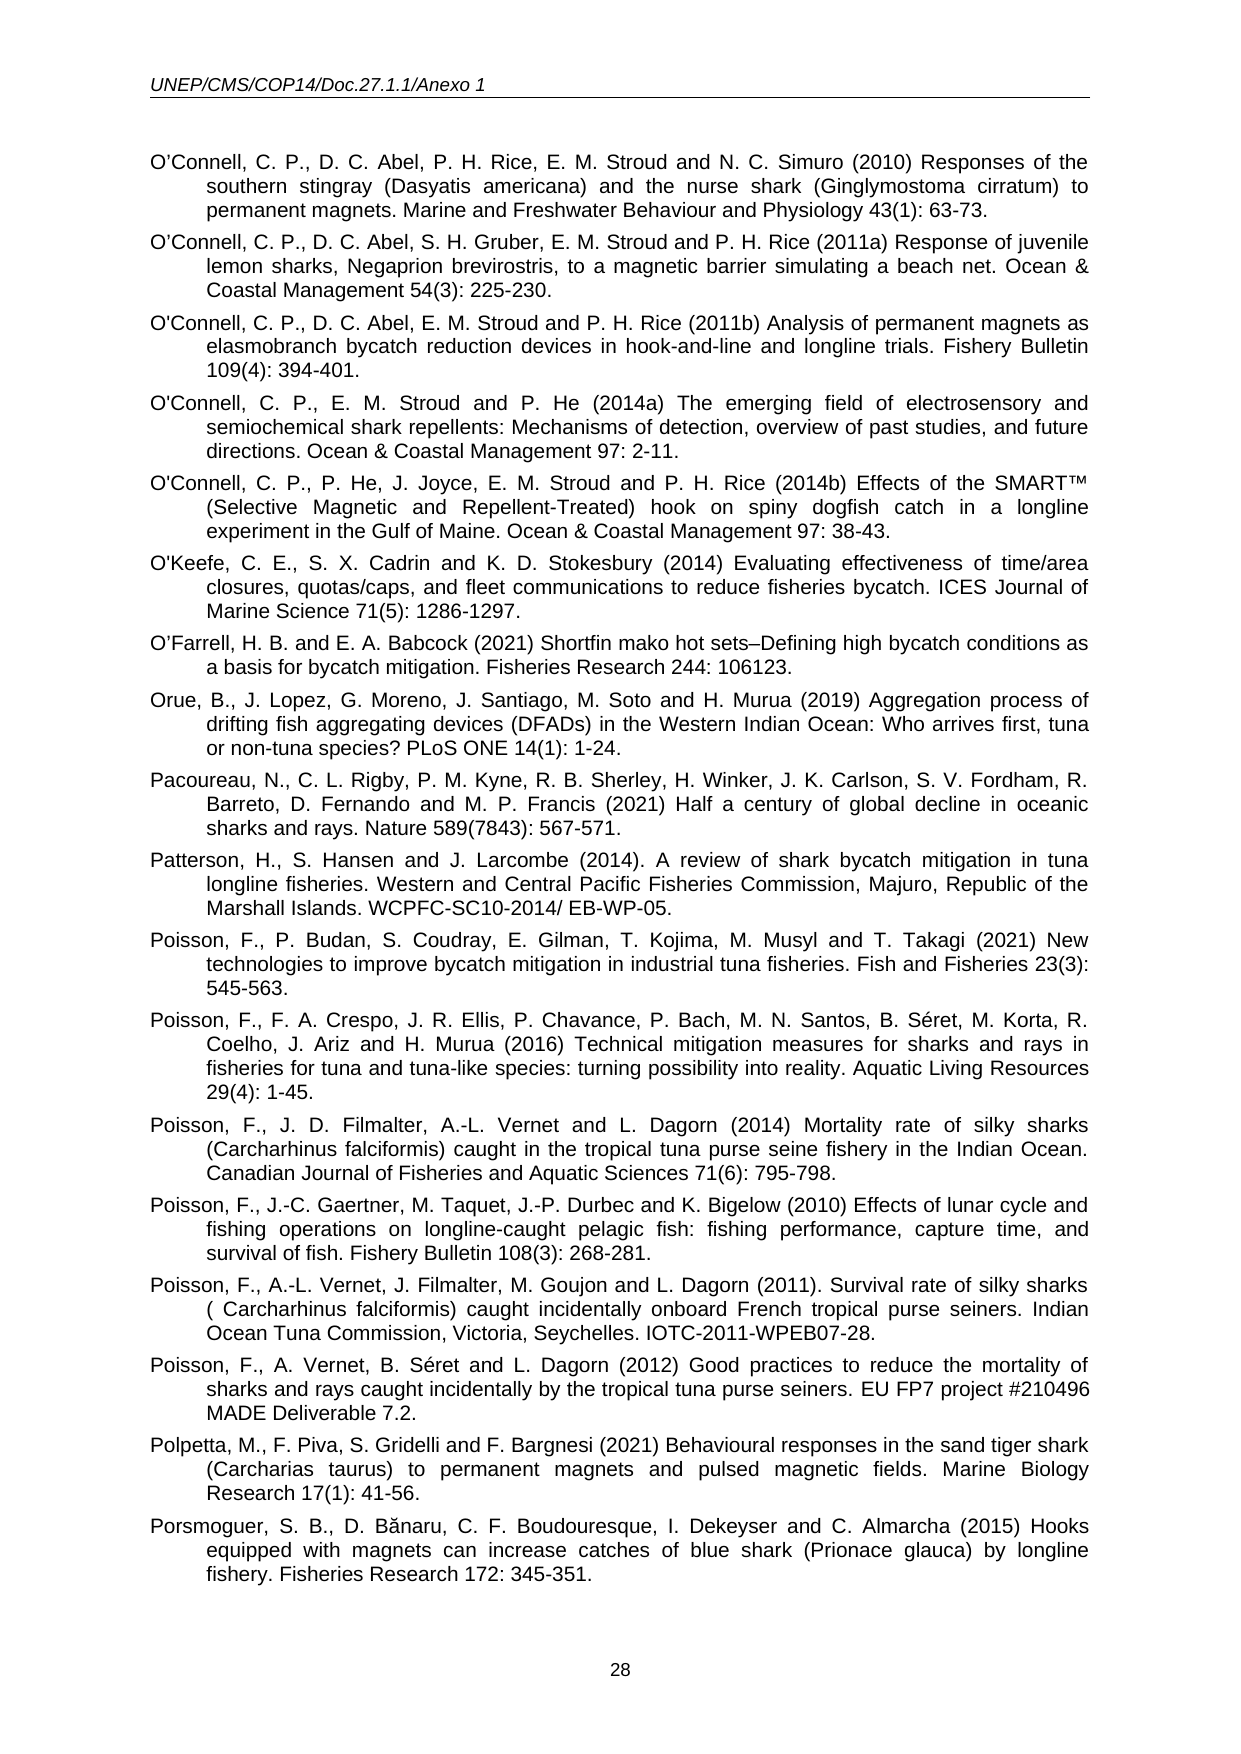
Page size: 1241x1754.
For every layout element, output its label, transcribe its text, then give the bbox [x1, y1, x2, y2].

text O'Keefe, C. E., S. X. Cadrin and K. D. Stokesbury (2014) Evaluating effectiveness of time/area closures, quotas/caps, and fleet communications to reduce fisheries bycatch. ICES Journal of Marine Science 71(5): 1286-1297. [150, 551, 1090, 623]
text O’Connell, C. P., D. C. Abel, S. H. Gruber, E. M. Stroud and P. H. Rice (2011a) Response of juvenile lemon sharks, Negaprion brevirostris, to a magnetic barrier simulating a beach net. Ocean & Coastal Management 54(3): 225-230. [150, 230, 1090, 302]
text O’Farrell, H. B. and E. A. Babcock (2021) Shortfin mako hot sets–Defining high bycatch conditions as a basis for bycatch mitigation. Fisheries Research 244: 106123. [150, 631, 1090, 679]
text Poisson, F., P. Budan, S. Coudray, E. Gilman, T. Kojima, M. Musyl and T. Takagi (2021) New technologies to improve bycatch mitigation in industrial tuna fisheries. Fish and Fisheries 23(3): 545-563. [150, 928, 1090, 1000]
text Poisson, F., A. Vernet, B. Séret and L. Dagorn (2012) Good practices to reduce the mortality of sharks and rays caught incidentally by the tropical tuna purse seiners. EU FP7 project #210496 MADE Deliverable 7.2. [150, 1353, 1090, 1425]
text Orue, B., J. Lopez, G. Moreno, J. Santiago, M. Soto and H. Murua (2019) Aggregation process of drifting fish aggregating devices (DFADs) in the Western Indian Ocean: Who arrives first, tuna or non-tuna species? PLoS ONE 14(1): 1-24. [150, 687, 1090, 759]
text Poisson, F., A.-L. Vernet, J. Filmalter, M. Goujon and L. Dagorn (2011). Survival rate of silky sharks ( Carcharhinus falciformis) caught incidentally onboard French tropical purse seiners. Indian Ocean Tuna Commission, Victoria, Seychelles. IOTC-2011-WPEB07-28. [150, 1273, 1090, 1345]
text Porsmoguer, S. B., D. Bănaru, C. F. Boudouresque, I. Dekeyser and C. Almarcha (2015) Hooks equipped with magnets can increase catches of blue shark (Prionace glauca) by longline fishery. Fisheries Research 172: 345-351. [150, 1513, 1090, 1585]
text Patterson, H., S. Hansen and J. Larcombe (2014). A review of shark bycatch mitigation in tuna longline fisheries. Western and Central Pacific Fisheries Commission, Majuro, Republic of the Marshall Islands. WCPFC-SC10-2014/ EB-WP-05. [150, 848, 1090, 920]
text Poisson, F., J.-C. Gaertner, M. Taquet, J.-P. Durbec and K. Bigelow (2010) Effects of lunar cycle and fishing operations on longline-caught pelagic fish: fishing performance, capture time, and survival of fish. Fishery Bulletin 108(3): 268-281. [150, 1193, 1090, 1264]
text Poisson, F., J. D. Filmalter, A.-L. Vernet and L. Dagorn (2014) Mortality rate of silky sharks (Carcharhinus falciformis) caught in the tropical tuna purse seine fishery in the Indian Ocean. Canadian Journal of Fisheries and Aquatic Sciences 71(6): 795-798. [150, 1112, 1090, 1184]
text Pacoureau, N., C. L. Rigby, P. M. Kyne, R. B. Sherley, H. Winker, J. K. Carlson, S. V. Fordham, R. Barreto, D. Fernando and M. P. Francis (2021) Half a century of global decline in oceanic sharks and rays. Nature 589(7843): 567-571. [150, 768, 1090, 839]
text O'Connell, C. P., P. He, J. Joyce, E. M. Stroud and P. H. Rice (2014b) Effects of the SMART™ (Selective Magnetic and Repellent-Treated) hook on spiny dogfish catch in a longline experiment in the Gulf of Maine. Ocean & Coastal Management 97: 38-43. [150, 471, 1090, 543]
text O’Connell, C. P., D. C. Abel, P. H. Rice, E. M. Stroud and N. C. Simuro (2010) Responses of the southern stingray (Dasyatis americana) and the nurse shark (Ginglymostoma cirratum) to permanent magnets. Marine and Freshwater Behaviour and Physiology 43(1): 63-73. [150, 150, 1090, 222]
text O'Connell, C. P., E. M. Stroud and P. He (2014a) The emerging field of electrosensory and semiochemical shark repellents: Mechanisms of detection, overview of past studies, and future directions. Ocean & Coastal Management 97: 2-11. [150, 391, 1090, 462]
text Polpetta, M., F. Piva, S. Gridelli and F. Bargnesi (2021) Behavioural responses in the sand tiger shark (Carcharias taurus) to permanent magnets and pulsed magnetic fields. Marine Biology Research 17(1): 41-56. [150, 1433, 1090, 1505]
text Poisson, F., F. A. Crespo, J. R. Ellis, P. Chavance, P. Bach, M. N. Santos, B. Séret, M. Korta, R. Coelho, J. Ariz and H. Murua (2016) Technical mitigation measures for sharks and rays in fisheries for tuna and tuna-like species: turning possibility into reality. Aquatic Living Resources 29(4): 1-45. [150, 1008, 1090, 1104]
text O'Connell, C. P., D. C. Abel, E. M. Stroud and P. H. Rice (2011b) Analysis of permanent magnets as elasmobranch bycatch reduction devices in hook-and-line and longline trials. Fishery Bulletin 109(4): 394-401. [150, 310, 1090, 382]
